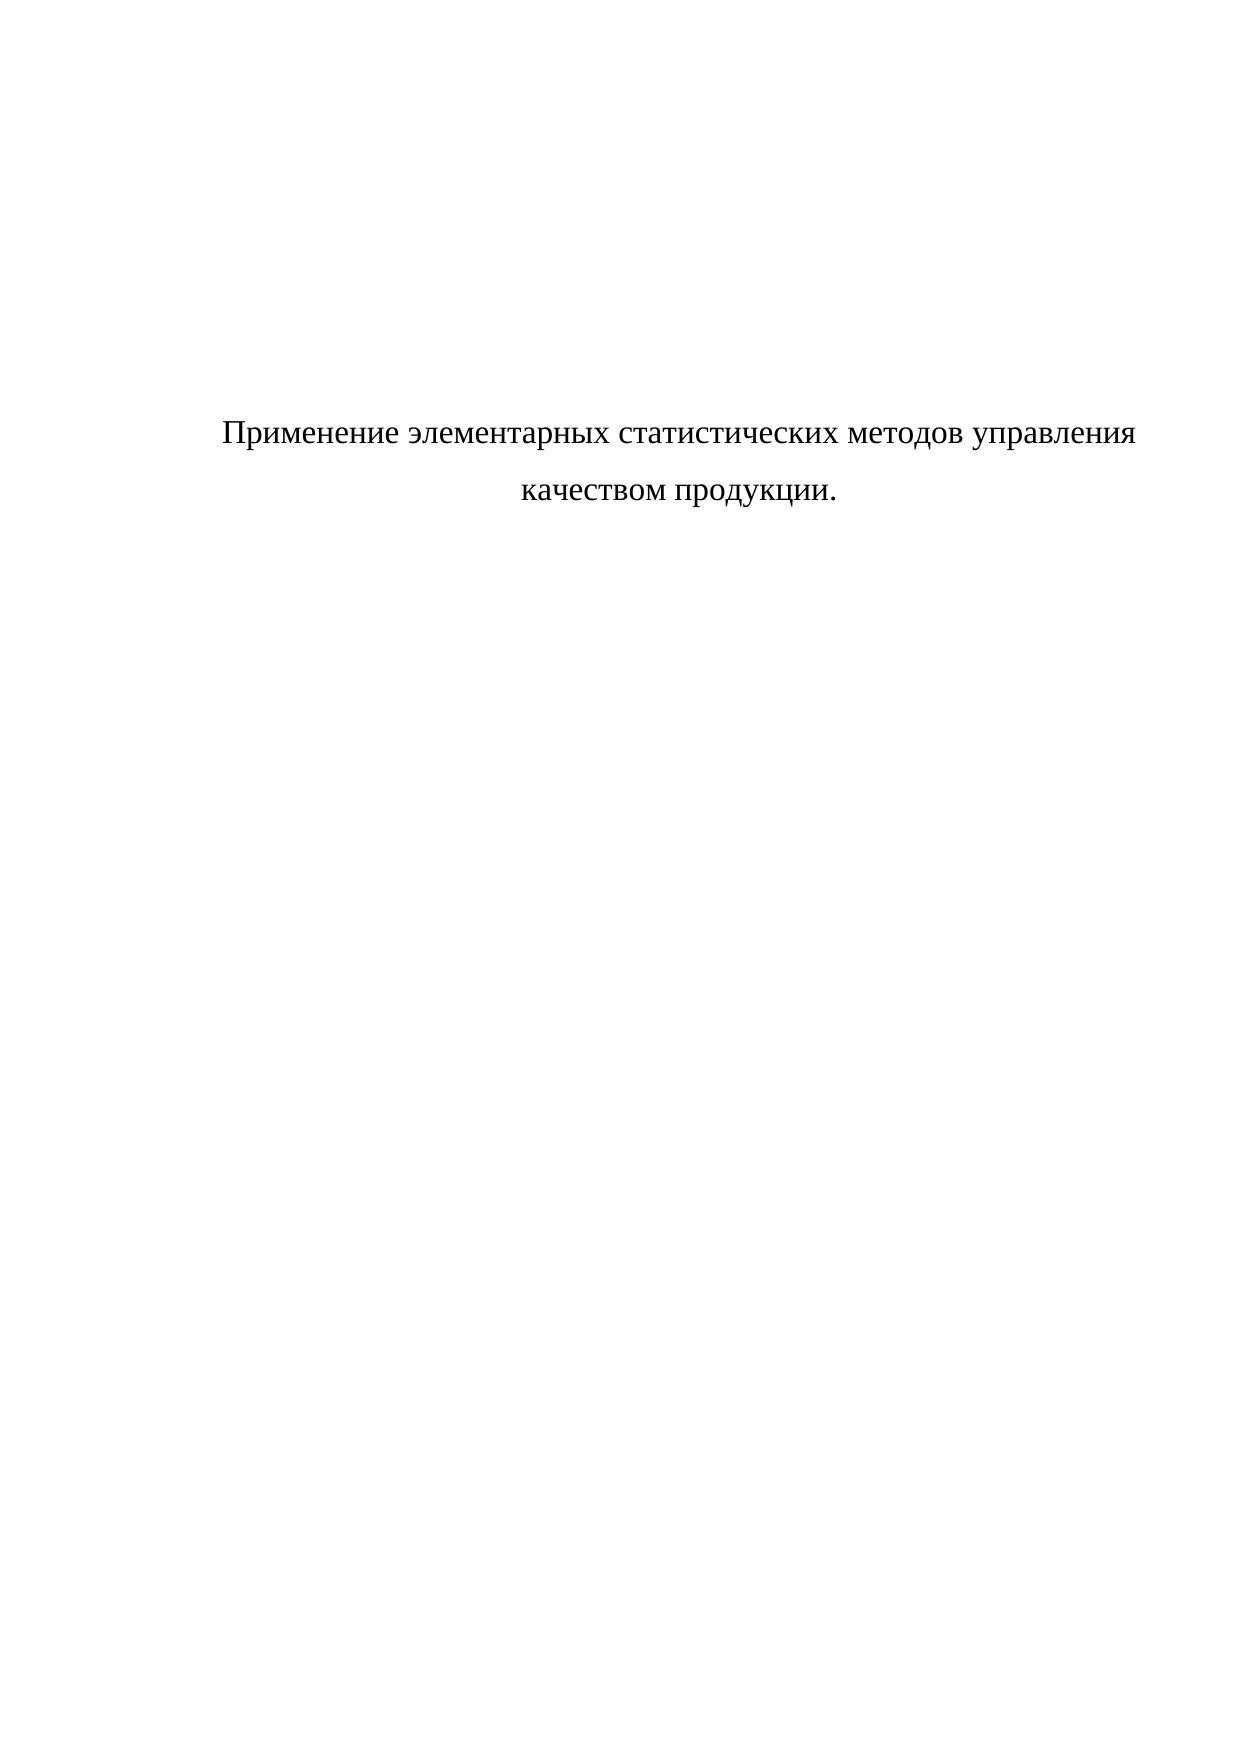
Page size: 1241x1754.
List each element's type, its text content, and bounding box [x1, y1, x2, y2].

text Применение элементарных статистических методов управления качеством продукции. [177, 412, 1181, 508]
